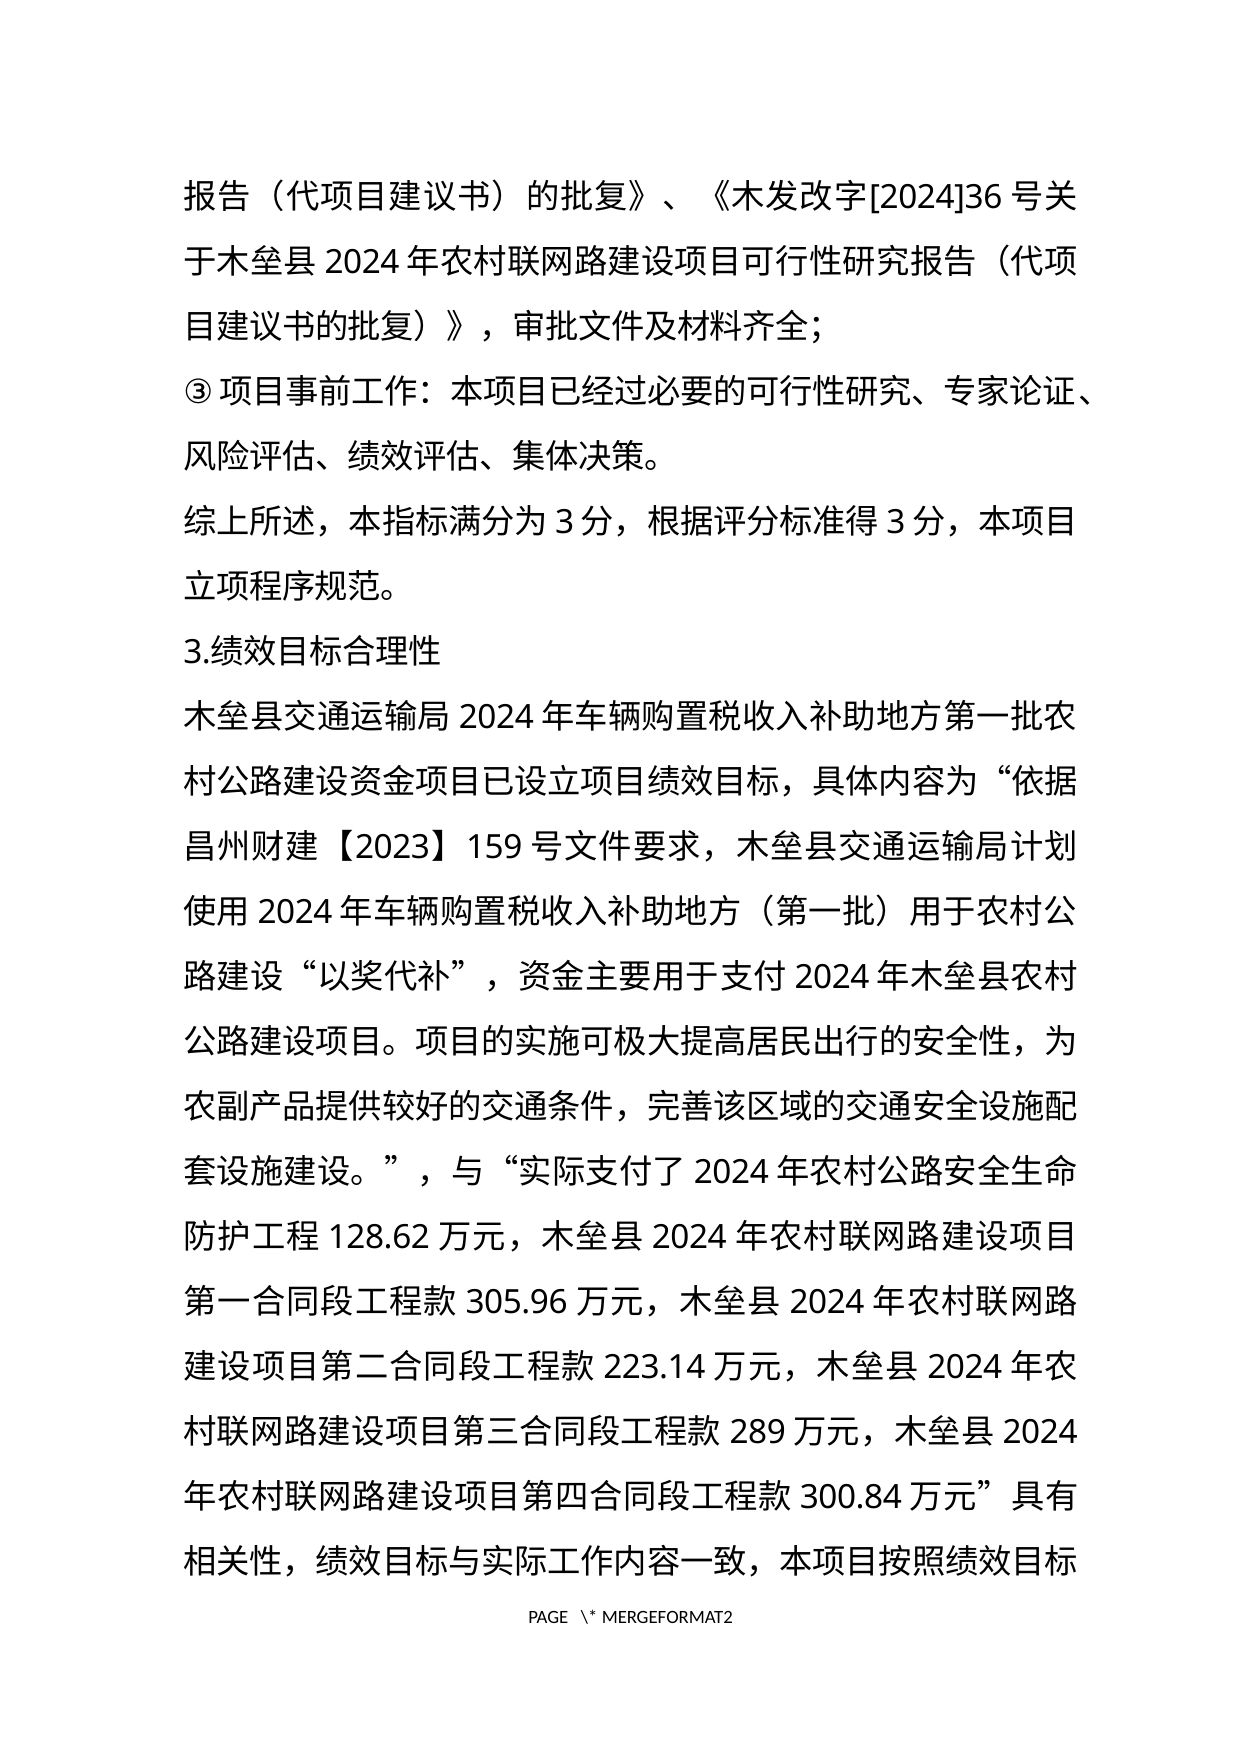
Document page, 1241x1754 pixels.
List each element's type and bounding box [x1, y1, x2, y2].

text [183, 162, 1078, 1592]
